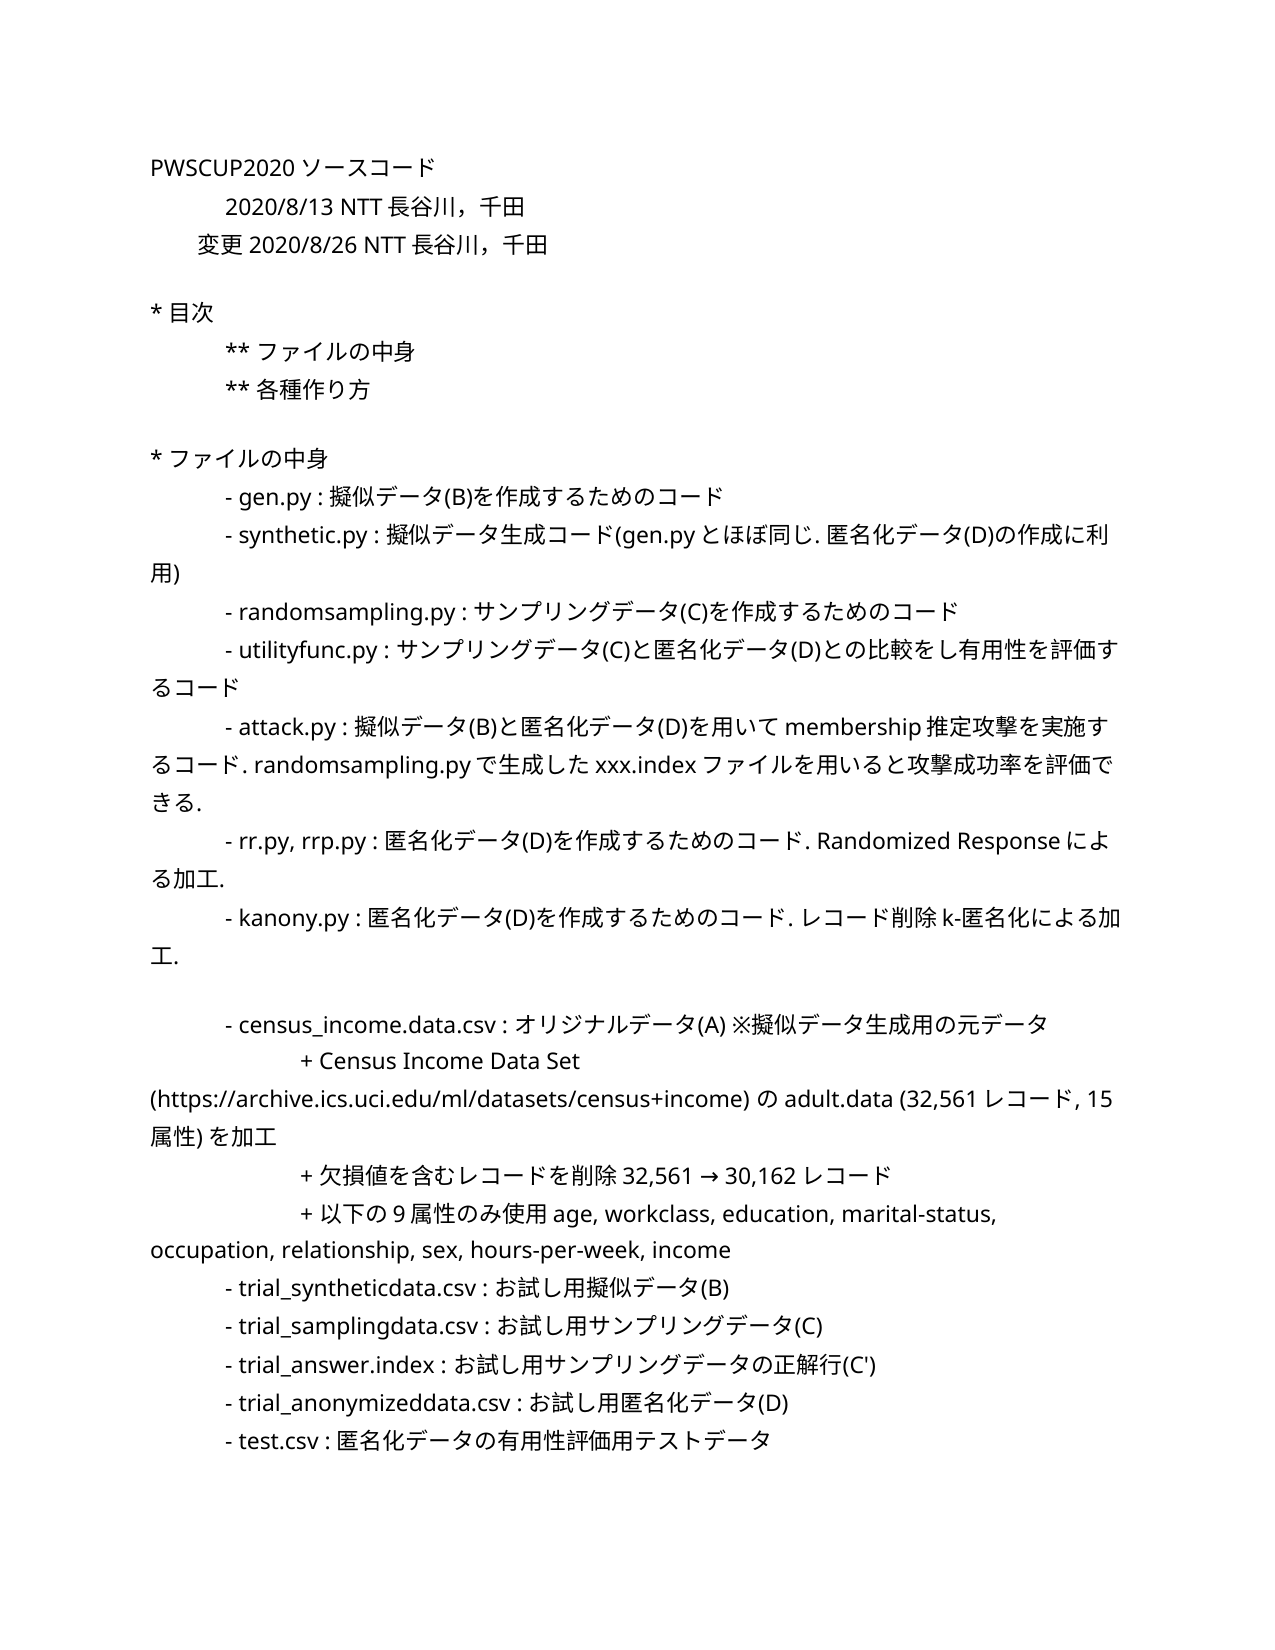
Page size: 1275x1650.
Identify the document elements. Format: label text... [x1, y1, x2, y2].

text + Census Income Data Set (https://archive.ics.uci.edu/ml/datasets/census+income) の adult.data (32,561レコード, 15属性) を加工 [150, 1045, 1125, 1152]
text * ファイルの中身 [150, 440, 1125, 474]
text - attack.py : 擬似データ(B)と匿名化データ(D)を用いてmembership推定攻撃を実施するコード. randomsampling.pyで生成したxxx.indexファイルを用いると攻撃成功率を評価できる. [150, 708, 1125, 818]
text 2020/8/13 NTT長谷川，千田 [150, 188, 1125, 222]
text - trial_samplingdata.csv : お試し用サンプリングデータ(C) [150, 1308, 1125, 1341]
text + 欠損値を含むレコードを削除 32,561 → 30,162レコード [150, 1157, 1125, 1191]
text - kanony.py : 匿名化データ(D)を作成するためのコード. レコード削除k-匿名化による加工. [150, 900, 1125, 971]
text ** ファイルの中身 [150, 333, 1125, 367]
text 変更 2020/8/26 NTT長谷川，千田 [150, 227, 1125, 260]
text - trial_anonymizeddata.csv : お試し用匿名化データ(D) [150, 1385, 1125, 1418]
text PWSCUP2020ソースコード [150, 150, 1125, 183]
text + 以下の9属性のみ使用 age, workclass, education, marital-status, occupation, relationship, sex, hours-per-week, income [150, 1196, 1125, 1265]
text - test.csv : 匿名化データの有用性評価用テストデータ [150, 1423, 1125, 1456]
text - rr.py, rrp.py : 匿名化データ(D)を作成するためのコード. Randomized Responseによる加工. [150, 823, 1125, 895]
text * 目次 [150, 295, 1125, 328]
text - gen.py : 擬似データ(B)を作成するためのコード [150, 479, 1125, 512]
text - trial_answer.index : お試し用サンプリングデータの正解行(C') [150, 1346, 1125, 1380]
text ** 各種作り方 [150, 372, 1125, 405]
text - synthetic.py : 擬似データ生成コード(gen.pyとほぼ同じ. 匿名化データ(D)の作成に利用) [150, 517, 1125, 589]
text - trial_syntheticdata.csv : お試し用擬似データ(B) [150, 1270, 1125, 1303]
text - randomsampling.py : サンプリングデータ(C)を作成するためのコード [150, 594, 1125, 627]
text - utilityfunc.py : サンプリングデータ(C)と匿名化データ(D)との比較をし有用性を評価するコード [150, 632, 1125, 703]
text - census_income.data.csv : オリジナルデータ(A) ※擬似データ生成用の元データ [150, 1006, 1125, 1040]
